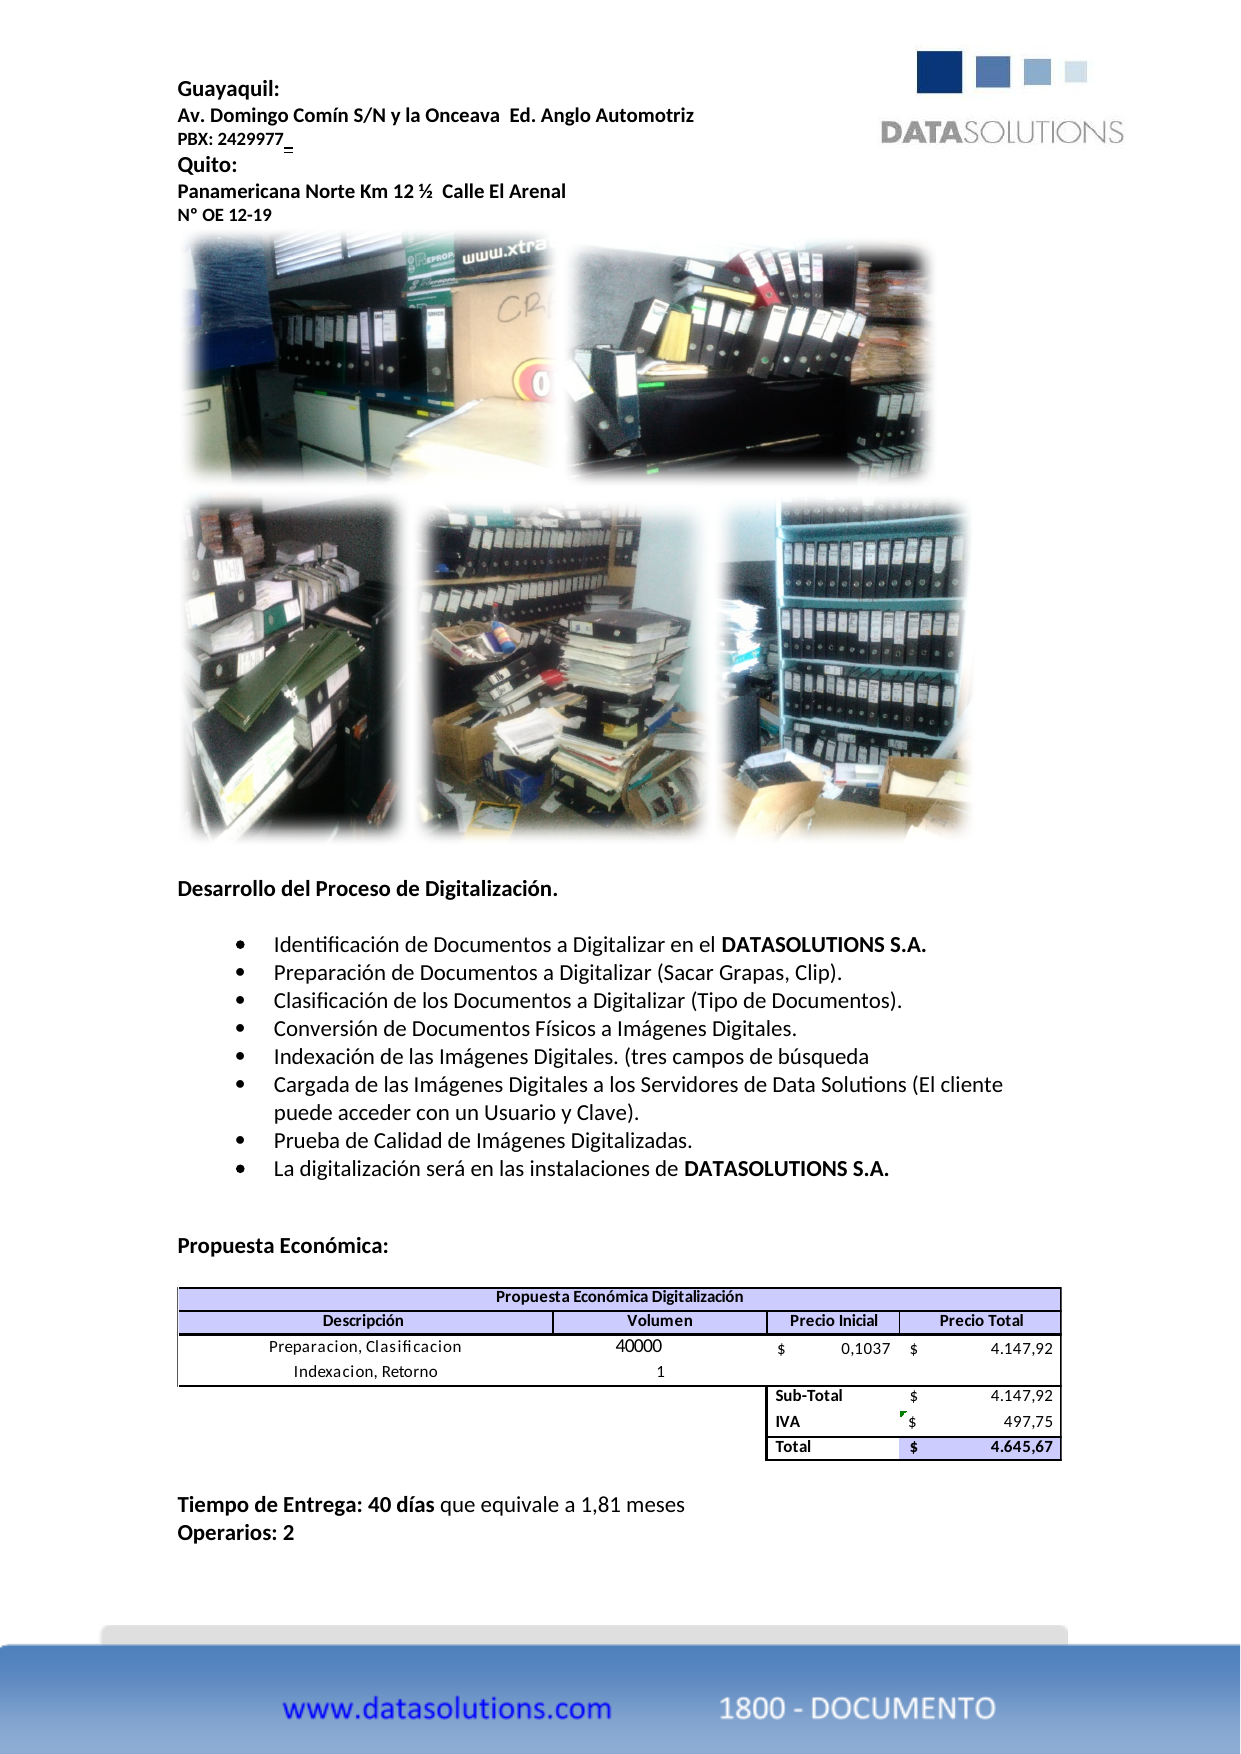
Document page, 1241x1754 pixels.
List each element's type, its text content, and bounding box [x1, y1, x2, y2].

list La digitalización será en las instalaciones de DATASOLUTIONS S.A. [236, 1154, 1063, 1183]
list Preparación de Documentos a Digitalizar (Sacar Grapas, Clip). [236, 958, 1063, 986]
list Cargada de las Imágenes Digitales a los Servidores de Data Solutions (El cliente puede acceder con un Usuario y Clave). [236, 1071, 1063, 1127]
picture [207, 256, 531, 459]
list Clasificación de los Documentos a Digitalizar (Tipo de Documentos). [236, 986, 1063, 1014]
picture [0, 1625, 1241, 1754]
list Conversión de Documentos Físicos a Imágenes Digitales. [236, 1014, 1063, 1042]
text Operarios: 2 [177, 1518, 1063, 1546]
picture [846, 31, 1166, 163]
list Identificación de Documentos a Digitalizar en el DATASOLUTIONS S.A. [236, 930, 1063, 958]
picture [591, 265, 909, 459]
picture [207, 518, 382, 817]
picture [741, 522, 948, 817]
list Prueba de Calidad de Imágenes Digitalizadas. [236, 1127, 1063, 1154]
text Tiempo de Entrega: 40 días que equivale a 1,81 meses [177, 1490, 1063, 1518]
text Propuesta Económica: [177, 1231, 1063, 1259]
text Desarrollo del Proceso de Digitalización. [177, 874, 1063, 902]
picture [441, 529, 683, 816]
list Indexación de las Imágenes Digitales. (tres campos de búsqueda [236, 1042, 1063, 1071]
